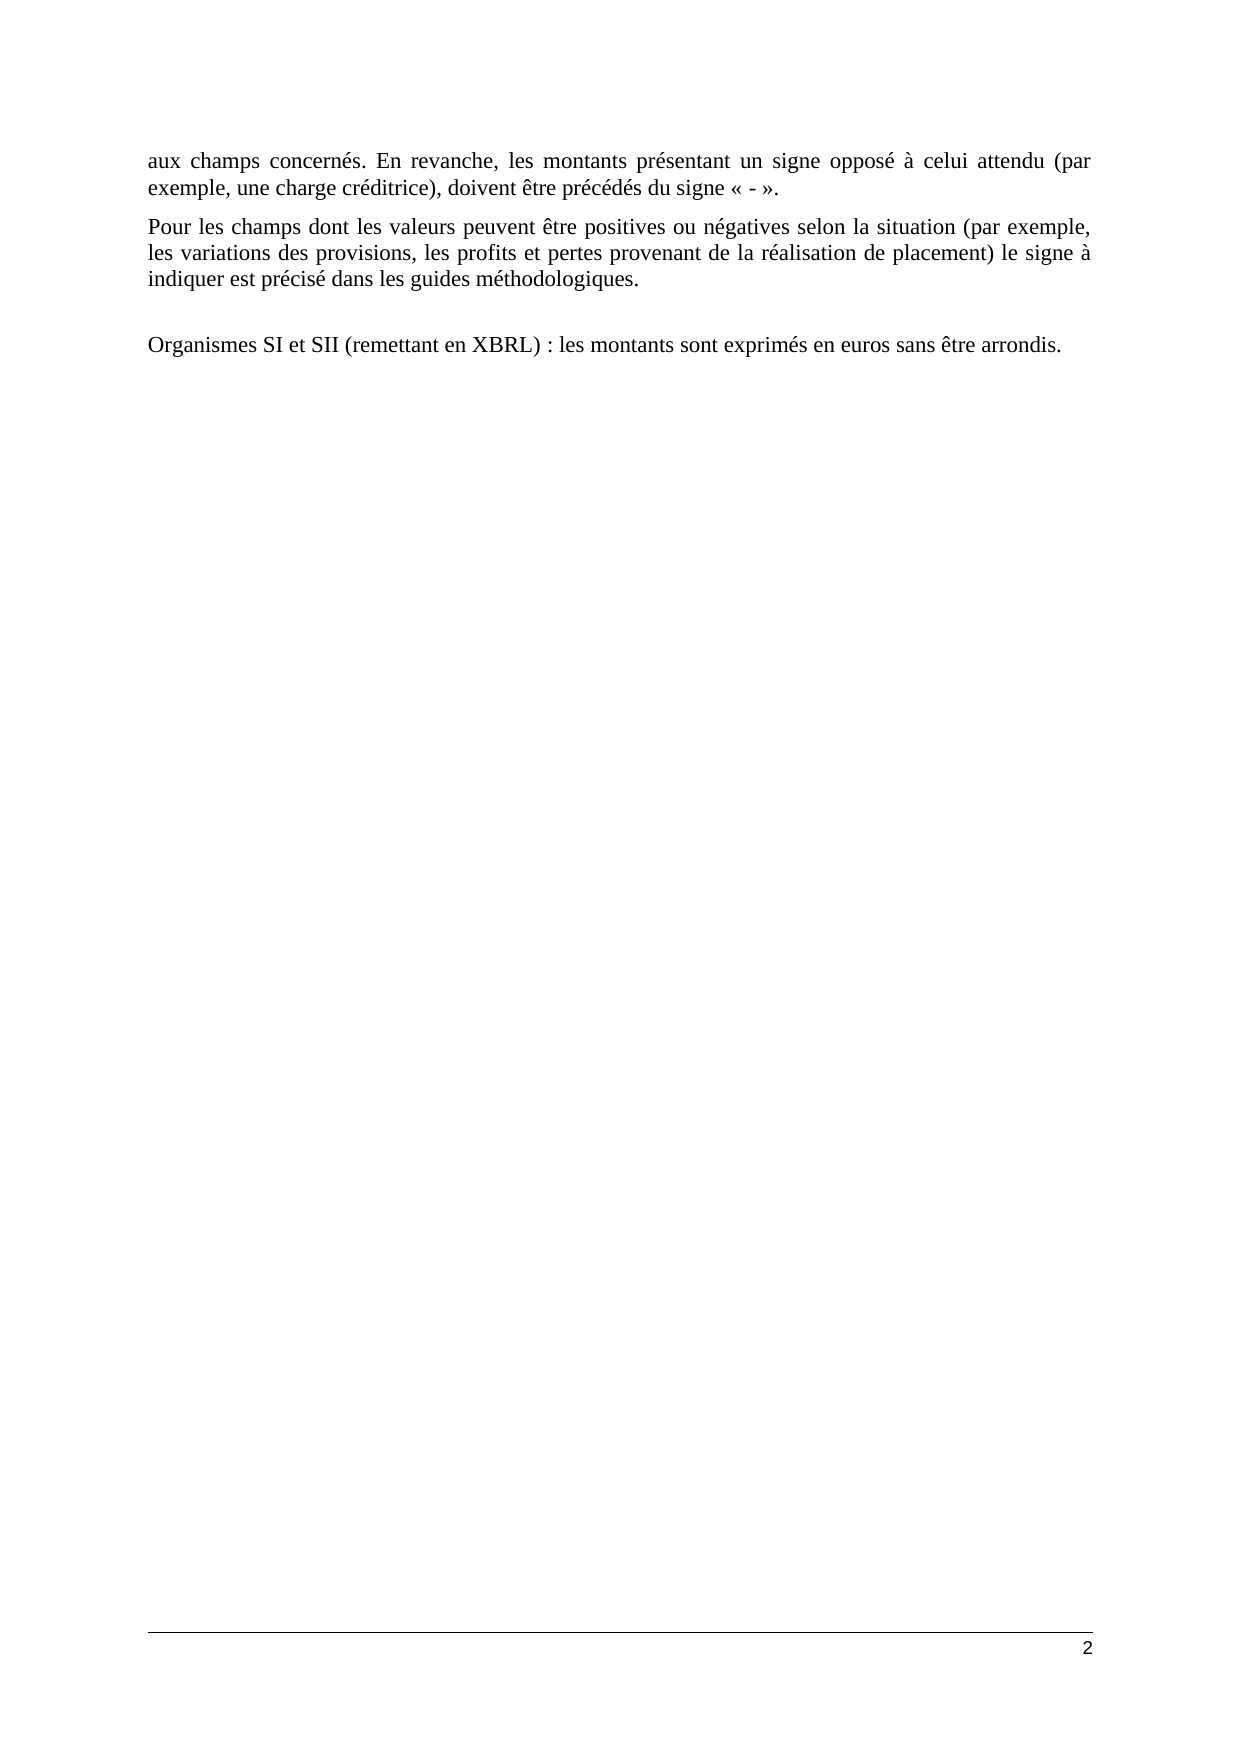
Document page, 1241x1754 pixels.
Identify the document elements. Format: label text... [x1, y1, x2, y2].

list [148, 148, 1093, 200]
text Organismes SI et SII (remettant en XBRL) : les montants sont exprimés en euros sans être arrondis. [148, 331, 1093, 357]
list Pour les champs dont les valeurs peuvent être positives ou négatives selon la situation (par exemple, les variations des provisions, les profits et pertes provenant de la réalisation de placement) le signe à indiquer est précisé dans les guides méthodologiques. [148, 213, 1093, 292]
